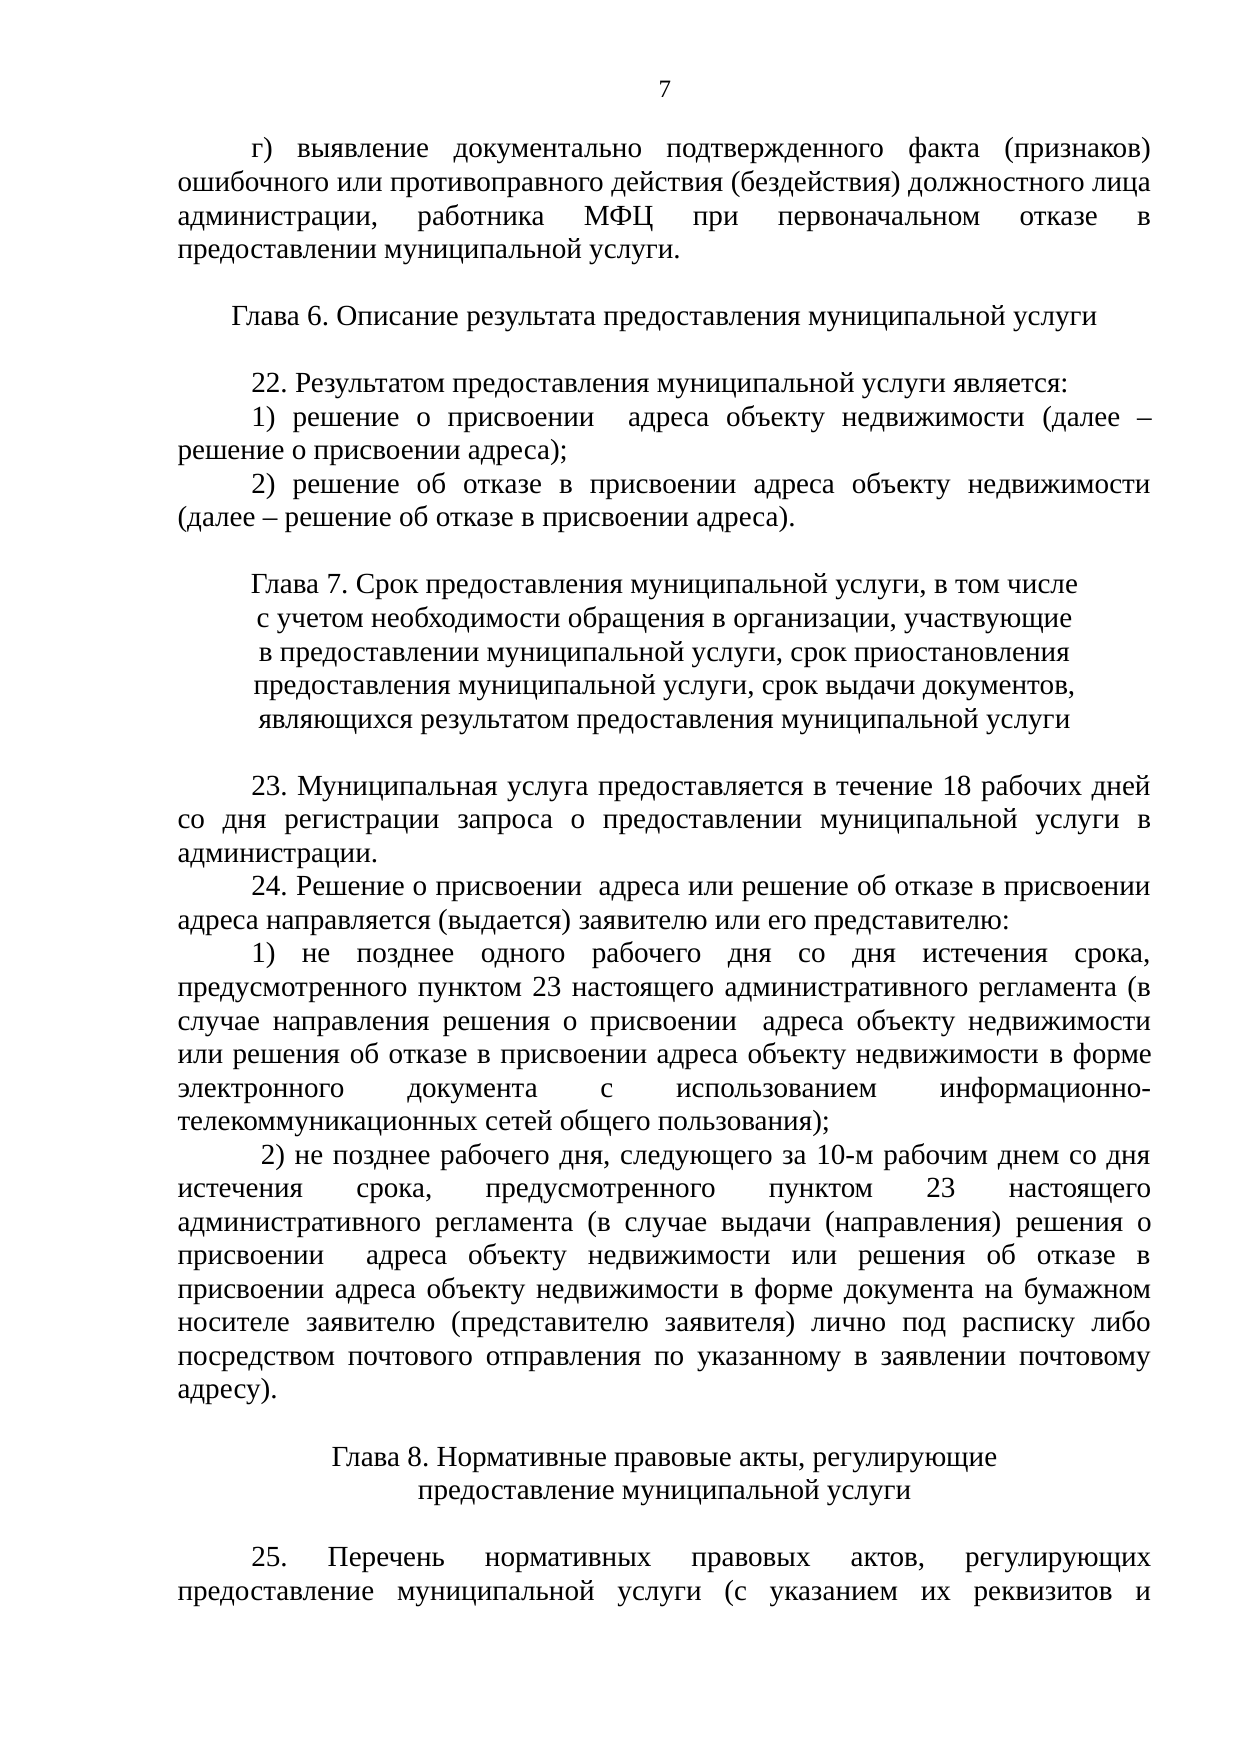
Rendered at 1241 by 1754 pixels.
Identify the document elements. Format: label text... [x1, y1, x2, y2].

text 23. Муниципальная услуга предоставляется в течение 18 рабочих дней со дня регистрации запроса о предоставлении муниципальной услуги в администрации. [177, 768, 1152, 868]
text Глава 8. Нормативные правовые акты, регулирующие предоставление муниципальной услуги [177, 1439, 1152, 1506]
text 1) решение о присвоении адреса объекту недвижимости (далее – решение о присвоении адреса); [177, 399, 1152, 466]
text Глава 7. Срок предоставления муниципальной услуги, в том числе с учетом необходимости обращения в организации, участвующие в предоставлении муниципальной услуги, срок приостановления предоставления муниципальной услуги, срок выдачи документов, являющихся результатом предоставления муниципальной услуги [177, 567, 1152, 734]
text Глава 6. Описание результата предоставления муниципальной услуги [177, 298, 1152, 332]
text 2) решение об отказе в присвоении адреса объекту недвижимости (далее – решение об отказе в присвоении адреса). [177, 466, 1152, 533]
text 22. Результатом предоставления муниципальной услуги является: [177, 365, 1152, 399]
text г) выявление документально подтвержденного факта (признаков) ошибочного или противоправного действия (бездействия) должностного лица администрации, работника МФЦ при первоначальном отказе в предоставлении муниципальной услуги. [177, 131, 1152, 265]
text 2) не позднее рабочего дня, следующего за 10-м рабочим днем со дня истечения срока, предусмотренного пунктом 23 настоящего административного регламента (в случае выдачи (направления) решения о присвоении адреса объекту недвижимости или решения об отказе в присвоении адреса объекту недвижимости в форме документа на бумажном носителе заявителю (представителю заявителя) лично под расписку либо посредством почтового отправления по указанному в заявлении почтовому адресу). [177, 1137, 1152, 1405]
text 24. Решение о присвоении адреса или решение об отказе в присвоении адреса направляется (выдается) заявителю или его представителю: [177, 868, 1152, 936]
text 1) не позднее одного рабочего дня со дня истечения срока, предусмотренного пунктом 23 настоящего административного регламента (в случае направления решения о присвоении адреса объекту недвижимости или решения об отказе в присвоении адреса объекту недвижимости в форме электронного документа с использованием информационно-телекоммуникационных сетей общего пользования); [177, 936, 1152, 1137]
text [177, 1539, 1152, 1606]
